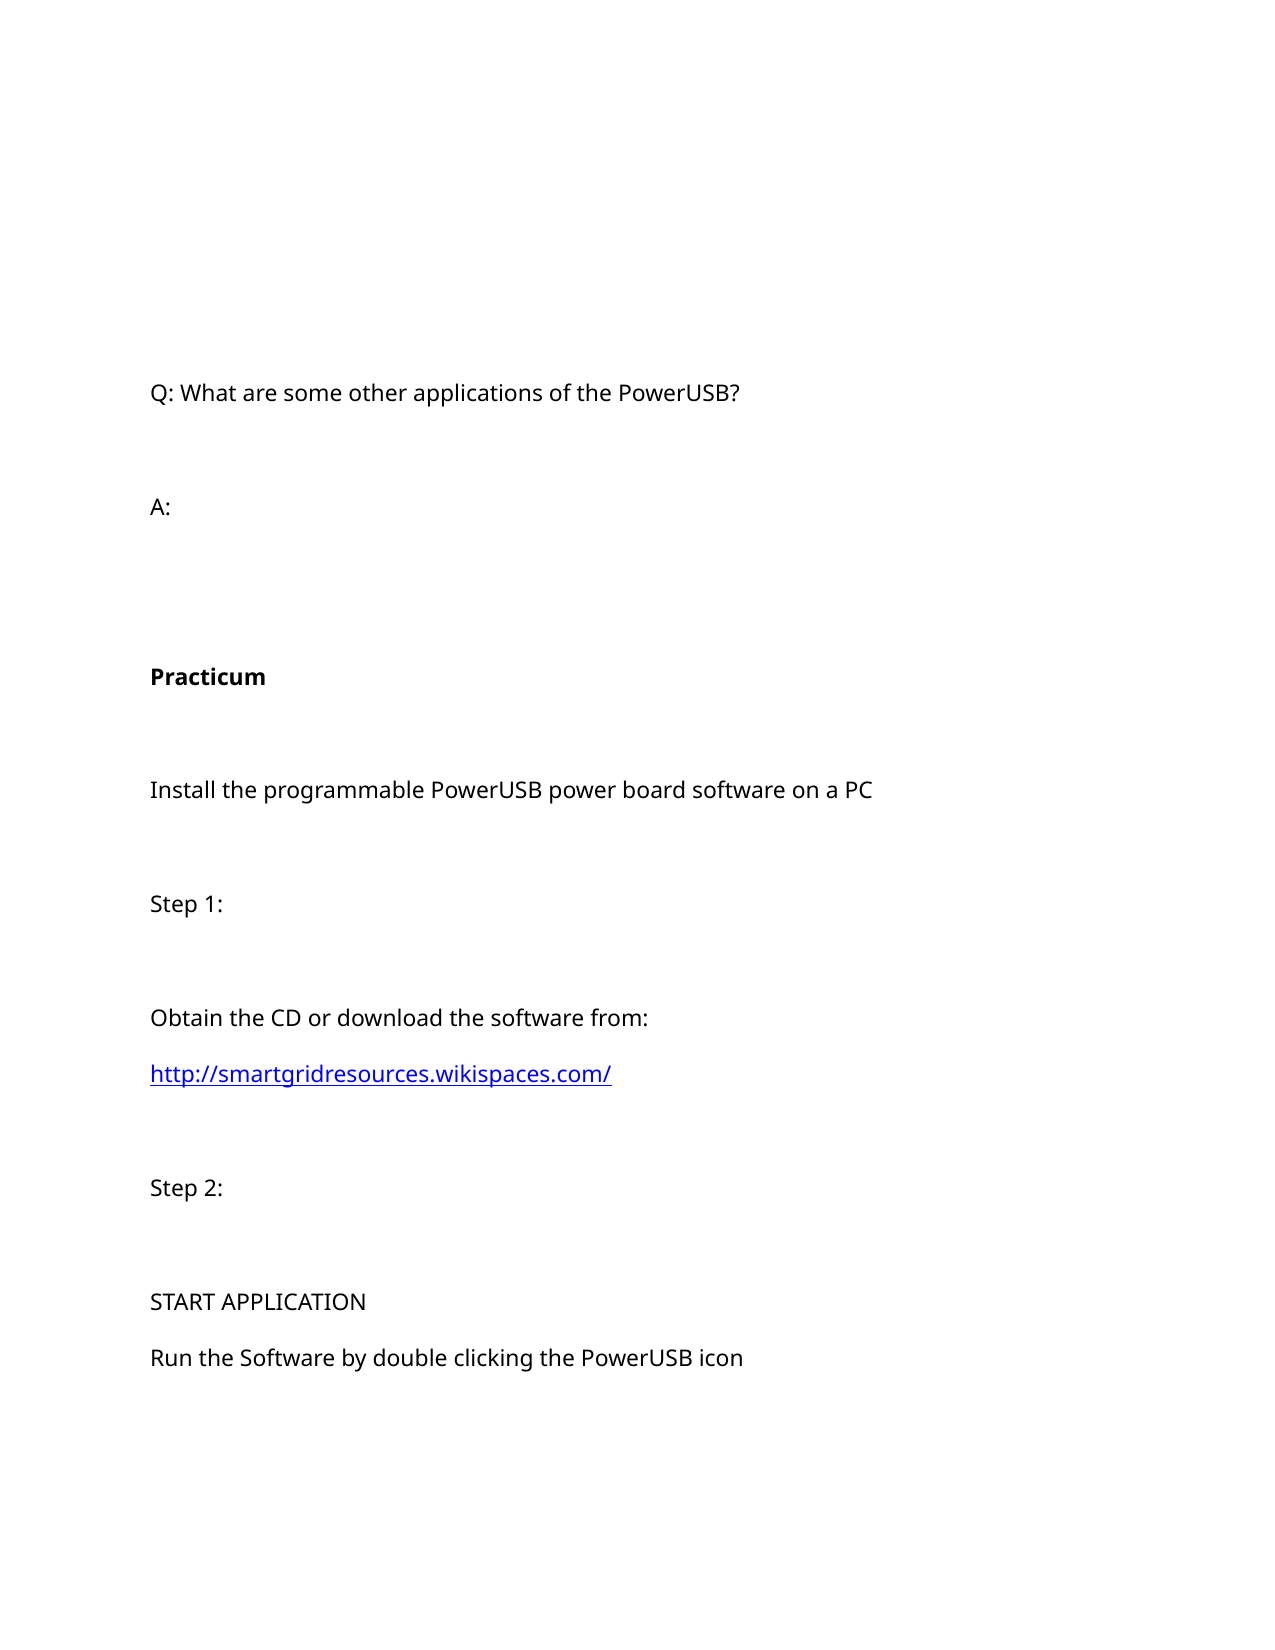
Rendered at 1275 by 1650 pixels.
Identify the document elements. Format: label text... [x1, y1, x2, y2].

text A: [150, 491, 1125, 522]
text Step 1: [150, 888, 1125, 919]
text START APPLICATION [150, 1285, 1125, 1317]
text Install the programmable PowerUSB power board software on a PC [150, 774, 1125, 806]
text Q: What are some other applications of the PowerUSB? [150, 377, 1125, 408]
text http://smartgridresources.wikispaces.com/ [150, 1058, 1125, 1089]
text Step 2: [150, 1172, 1125, 1203]
text Run the Software by double clicking the PowerUSB icon [150, 1342, 1125, 1373]
text Obtain the CD or download the software from: [150, 1002, 1125, 1033]
text Practicum [150, 661, 1125, 692]
